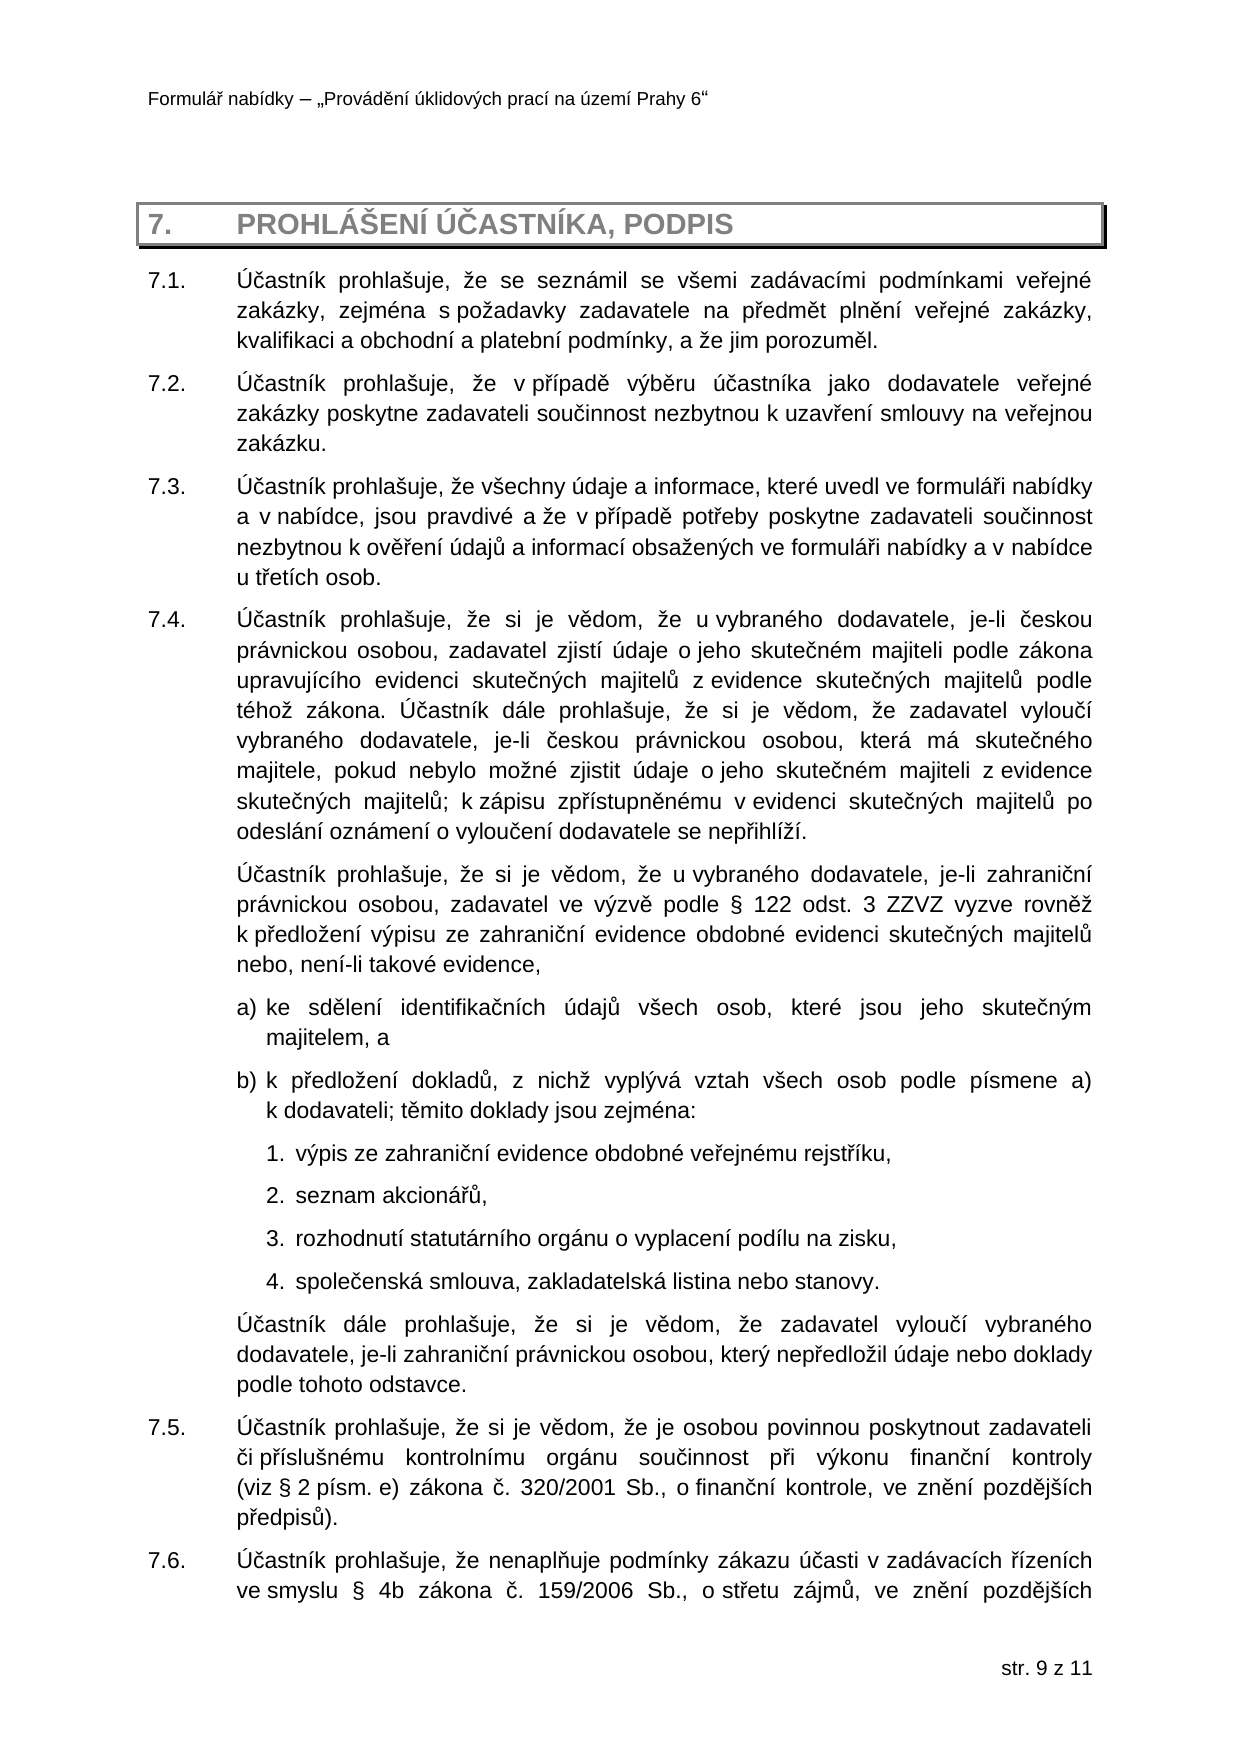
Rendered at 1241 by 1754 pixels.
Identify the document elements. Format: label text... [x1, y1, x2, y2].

text Účastník prohlašuje, že v případě výběru účastníka jako dodavatele veřejné zakázky poskytne zadavateli součinnost nezbytnou k uzavření smlouvy na veřejnou zakázku. [148, 370, 1092, 457]
list seznam akcionářů, [266, 1182, 1092, 1209]
text Účastník prohlašuje, že si je vědom, že u vybraného dodavatele, je-li českou právnickou osobou, zadavatel zjistí údaje o jeho skutečném majiteli podle zákona upravujícího evidenci skutečných majitelů z evidence skutečných majitelů podle téhož zákona. Účastník dále prohlašuje, že si je vědom, že zadavatel vyloučí vybraného dodavatele, je-li českou právnickou osobou, která má skutečného majitele, pokud nebylo možné zjistit údaje o jeho skutečném majiteli z evidence skutečných majitelů; k zápisu zpřístupněnému v evidenci skutečných majitelů po odeslání oznámení o vyloučení dodavatele se nepřihlíží. [148, 606, 1092, 844]
list výpis ze zahraniční evidence obdobné veřejnému rejstříku, [266, 1140, 1092, 1166]
list společenská smlouva, zakladatelská listina nebo stanovy. [266, 1268, 1092, 1294]
list ke sdělení identifikačních údajů všech osob, které jsou jeho skutečným majitelem, a [236, 994, 1092, 1050]
text Účastník prohlašuje, že se seznámil se všemi zadávacími podmínkami veřejné zakázky, zejména s požadavky zadavatele na předmět plnění veřejné zakázky, kvalifikaci a obchodní a platební podmínky, a že jim porozuměl. [148, 267, 1092, 353]
list Účastník dále prohlašuje, že si je vědom, že zadavatel vyloučí vybraného dodavatele, je-li zahraniční právnickou osobou, který nepředložil údaje nebo doklady podle tohoto odstavce. [236, 1311, 1092, 1397]
text Účastník prohlašuje, že všechny údaje a informace, které uvedl ve formuláři nabídky a v nabídce, jsou pravdivé a že v případě potřeby poskytne zadavateli součinnost nezbytnou k ověření údajů a informací obsažených ve formuláři nabídky a v nabídce u třetích osob. [148, 473, 1092, 590]
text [148, 1547, 1092, 1603]
text Účastník prohlašuje, že si je vědom, že je osobou povinnou poskytnout zadavateli či příslušnému kontrolnímu orgánu součinnost při výkonu finanční kontroly (viz § 2 písm. e) zákona č. 320/2001 Sb., o finanční kontrole, ve znění pozdějších předpisů). [148, 1414, 1092, 1531]
list Účastník prohlašuje, že si je vědom, že u vybraného dodavatele, je-li zahraniční právnickou osobou, zadavatel ve výzvě podle § 122 odst. 3 ZZVZ vyzve rovněž k předložení výpisu ze zahraniční evidence obdobné evidenci skutečných majitelů nebo, není-li takové evidence, [236, 861, 1092, 977]
list rozhodnutí statutárního orgánu o vyplacení podílu na zisku, [266, 1225, 1092, 1251]
list k předložení dokladů, z nichž vyplývá vztah všech osob podle písmene a) k dodavateli; těmito doklady jsou zejména: [236, 1067, 1092, 1123]
subtitle Prohlášení účastníka, podpis [139, 205, 1101, 243]
